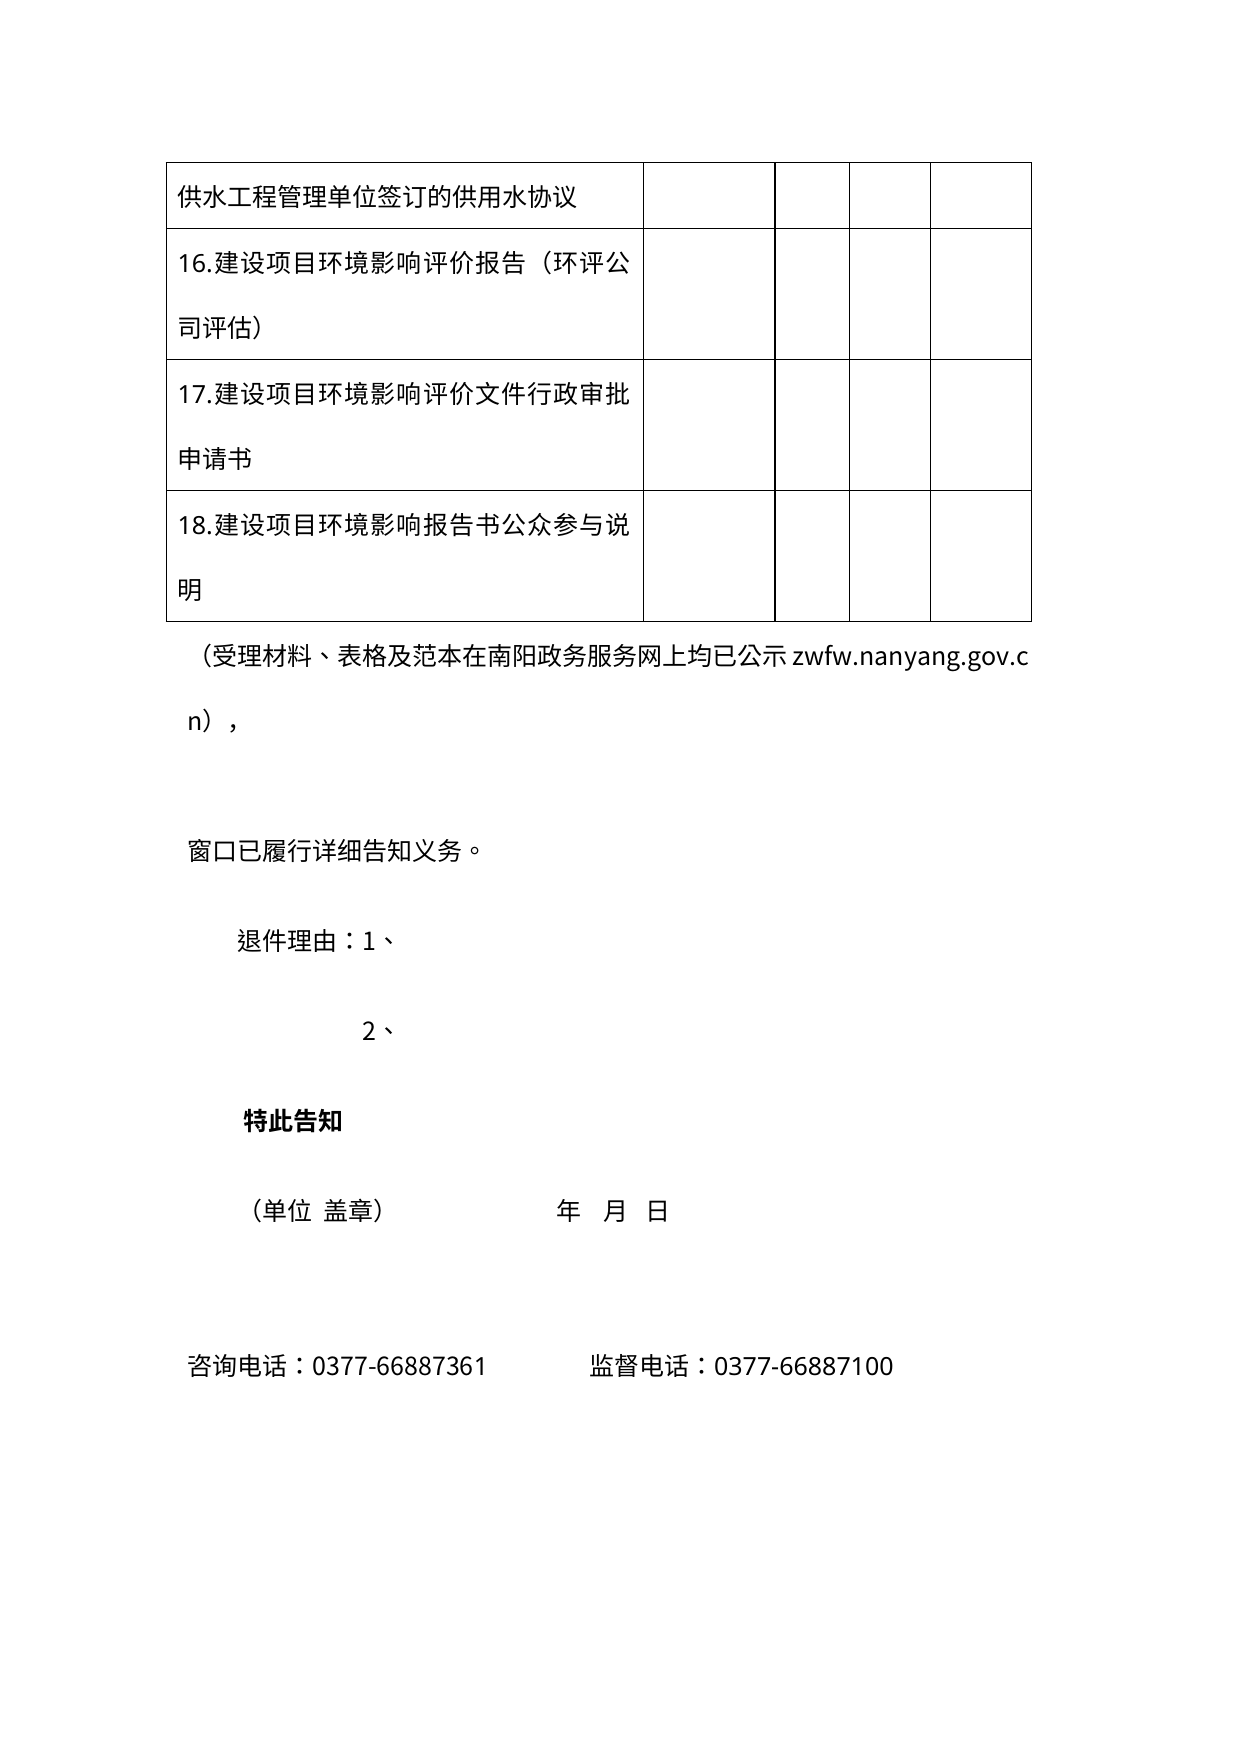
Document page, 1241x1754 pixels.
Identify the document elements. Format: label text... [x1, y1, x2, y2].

table_cell [644, 229, 774, 359]
table_cell [776, 229, 849, 359]
table_cell [644, 360, 774, 490]
table_cell [644, 163, 774, 228]
table_cell [850, 229, 930, 359]
table_cell 16.建设项目环境影响评价报告（环评公司评估） [167, 229, 643, 359]
table_cell [931, 229, 1031, 359]
text （单位 盖章） 年 月 日 [187, 1177, 1053, 1242]
text 咨询电话：0377-66887361 监督电话：0377-66887100 [187, 1332, 1053, 1397]
text （受理材料、表格及范本在南阳政务服务网上均已公示zwfw.nanyang.gov.cn）， [187, 622, 1053, 752]
table_cell [776, 163, 849, 228]
table_cell [776, 491, 849, 621]
table_cell [850, 491, 930, 621]
table_cell 17.建设项目环境影响评价文件行政审批申请书 [167, 360, 643, 490]
table_cell [850, 360, 930, 490]
table_cell [931, 491, 1031, 621]
table_cell [931, 360, 1031, 490]
table_cell 18.建设项目环境影响报告书公众参与说明 [167, 491, 643, 621]
table_cell [644, 491, 774, 621]
text 退件理由：1、 [187, 907, 1053, 972]
text 2、 [187, 997, 1053, 1062]
text 窗口已履行详细告知义务。 [187, 817, 1053, 882]
table_cell [850, 163, 930, 228]
text 特此告知 [187, 1087, 1053, 1152]
table_cell [931, 163, 1031, 228]
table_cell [167, 163, 643, 228]
table_cell [776, 360, 849, 490]
